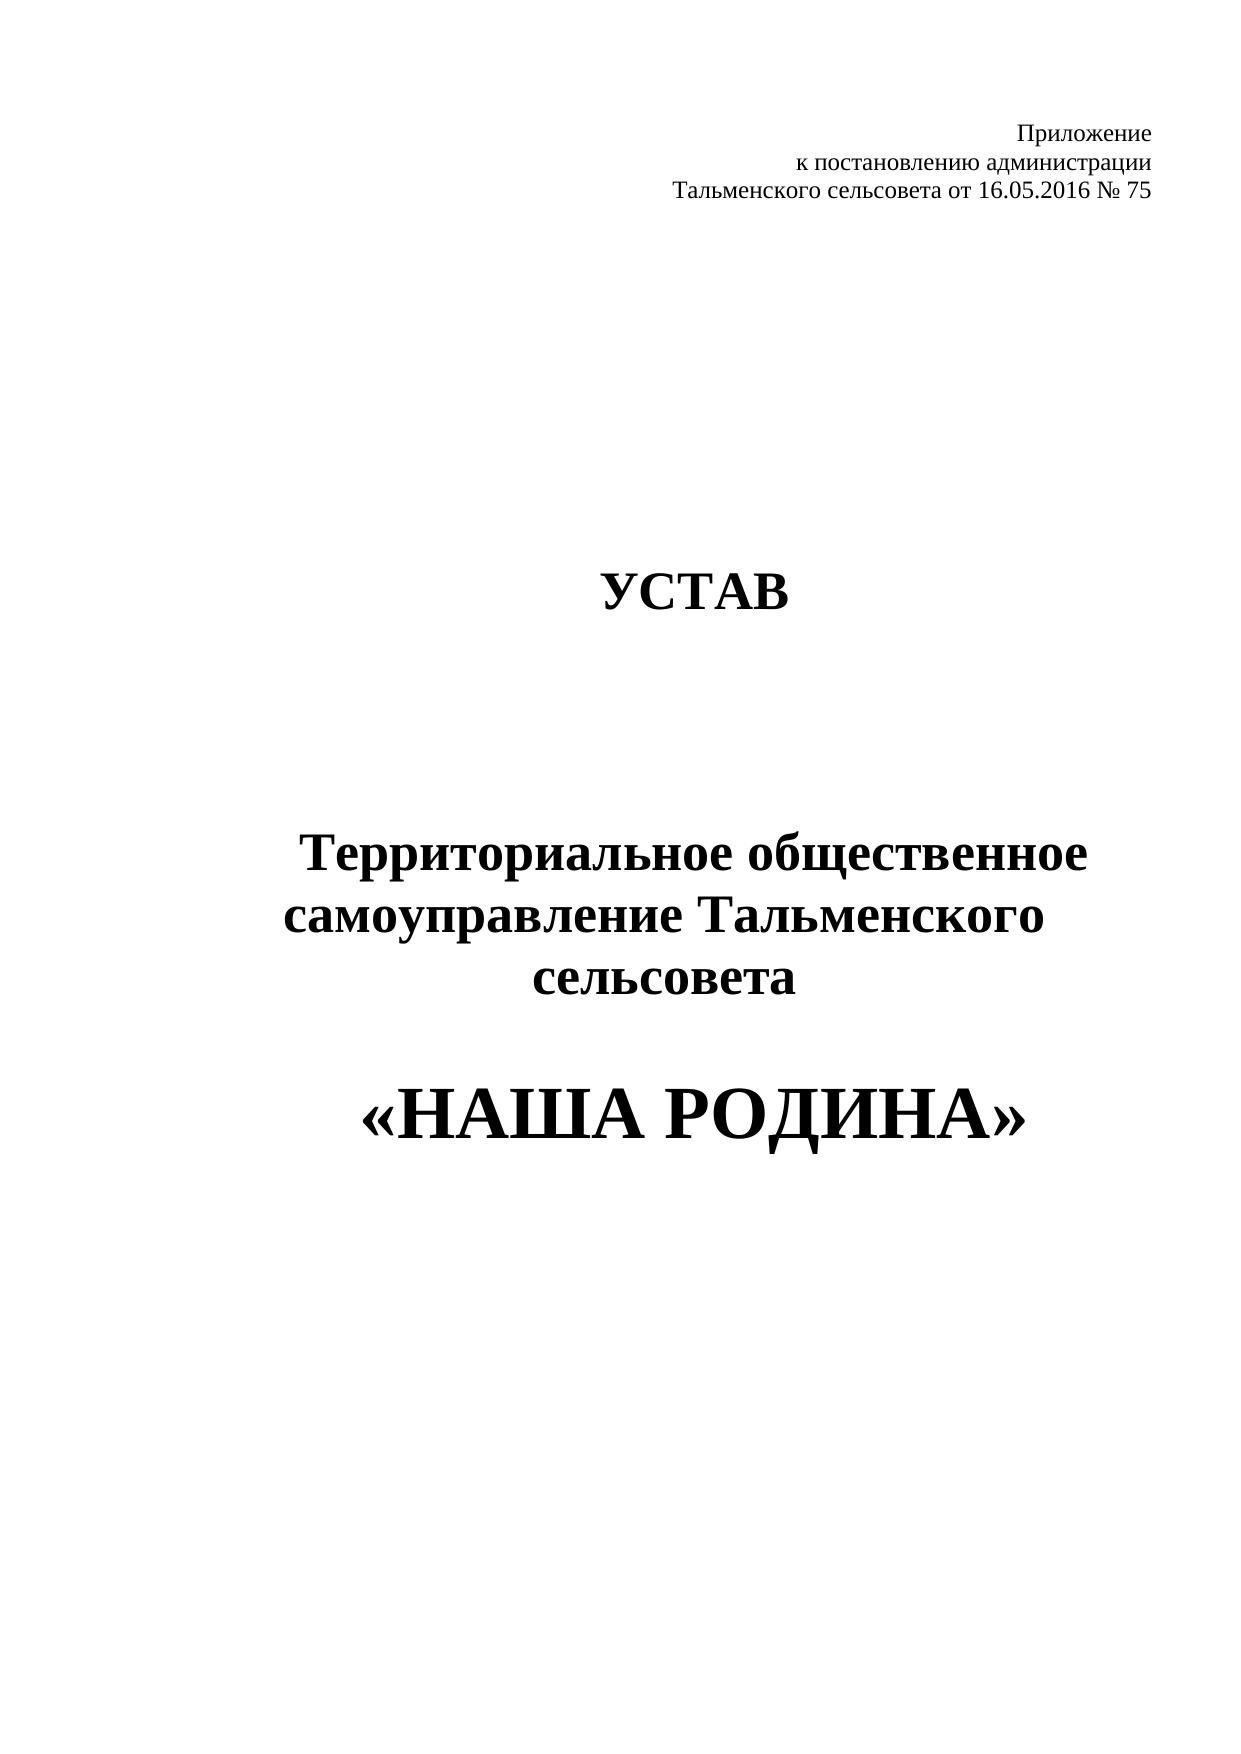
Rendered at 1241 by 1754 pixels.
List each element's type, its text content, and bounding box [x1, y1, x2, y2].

text «НАША РОДИНА» [177, 1069, 1152, 1155]
text к постановлению администрации [177, 147, 1152, 176]
text Приложение [177, 118, 1152, 147]
text УСТАВ [177, 559, 1152, 621]
text Территориальное общественное самоуправление Тальменского сельсовета [177, 819, 1152, 1006]
text Тальменского сельсовета от 16.05.2016 № 75 [177, 176, 1152, 204]
